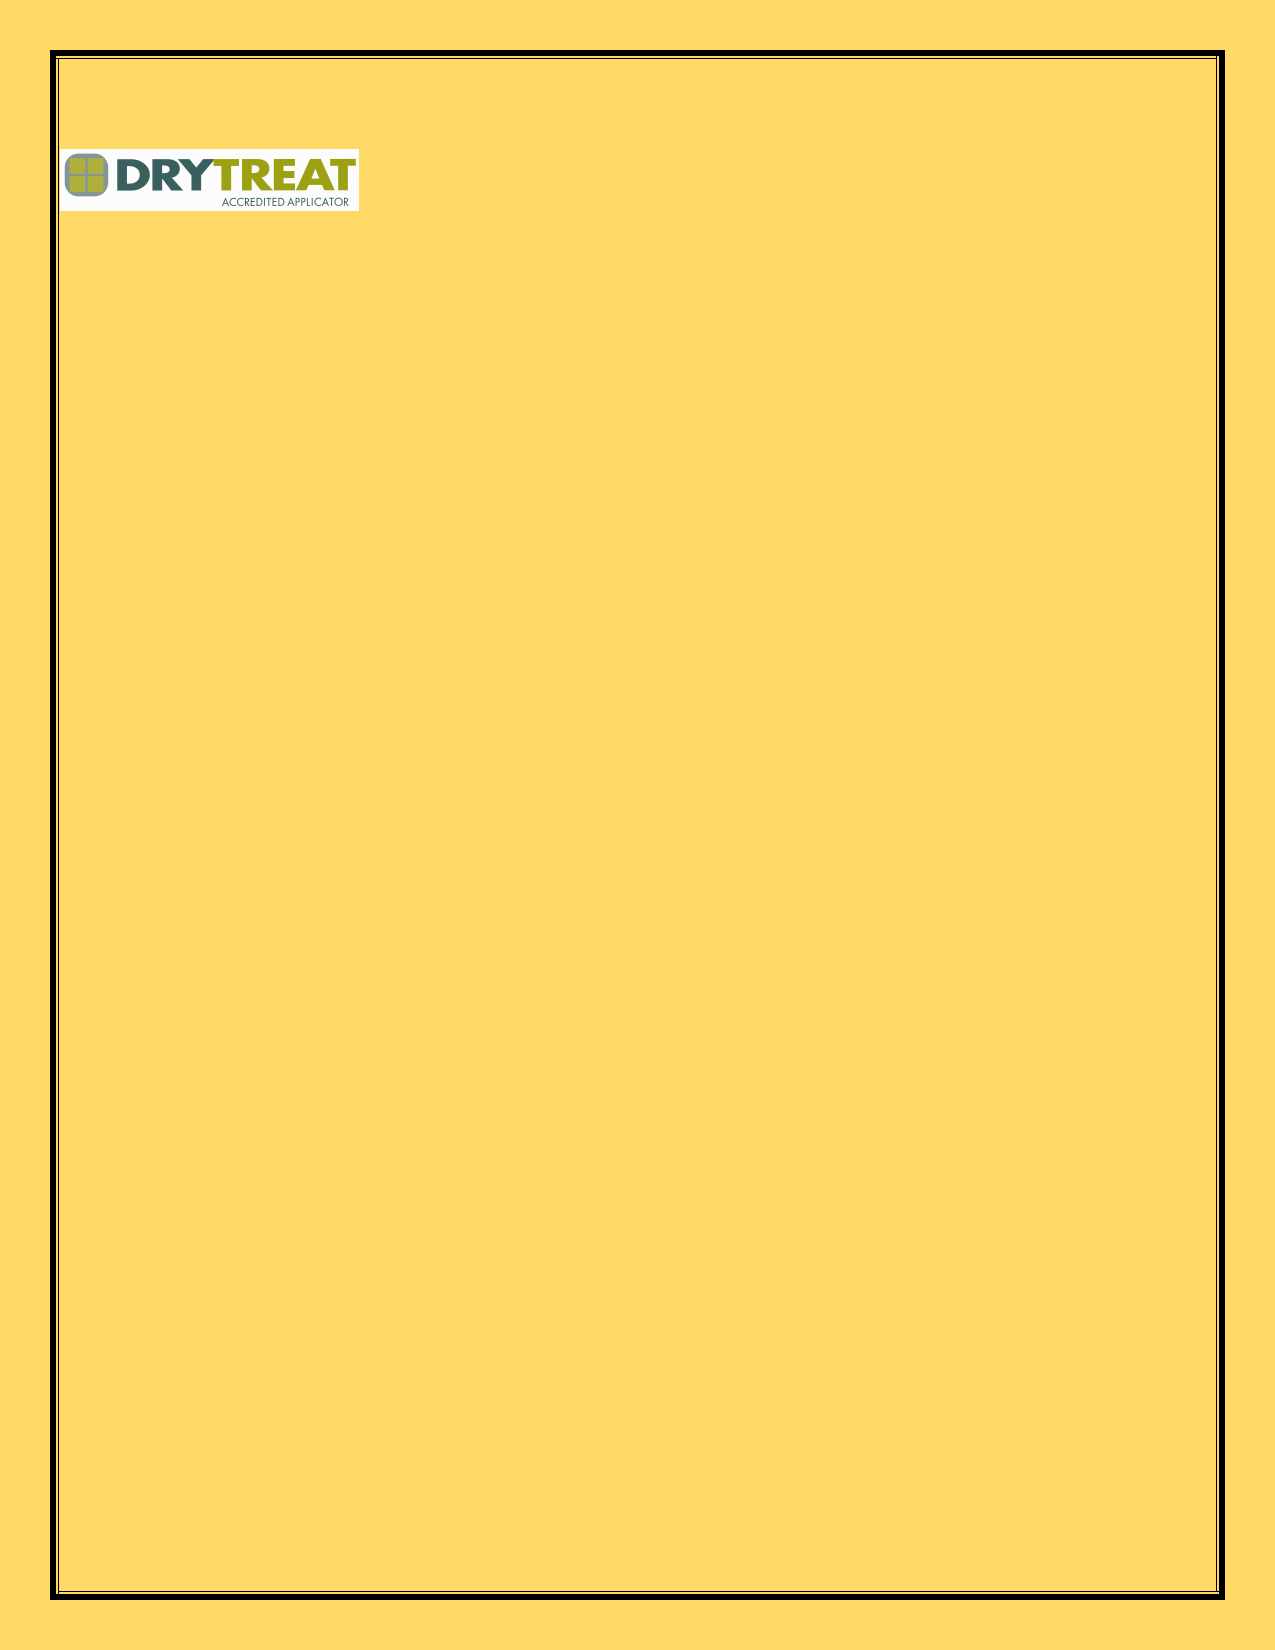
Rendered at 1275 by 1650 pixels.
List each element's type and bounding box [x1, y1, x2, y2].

picture [60, 149, 359, 211]
